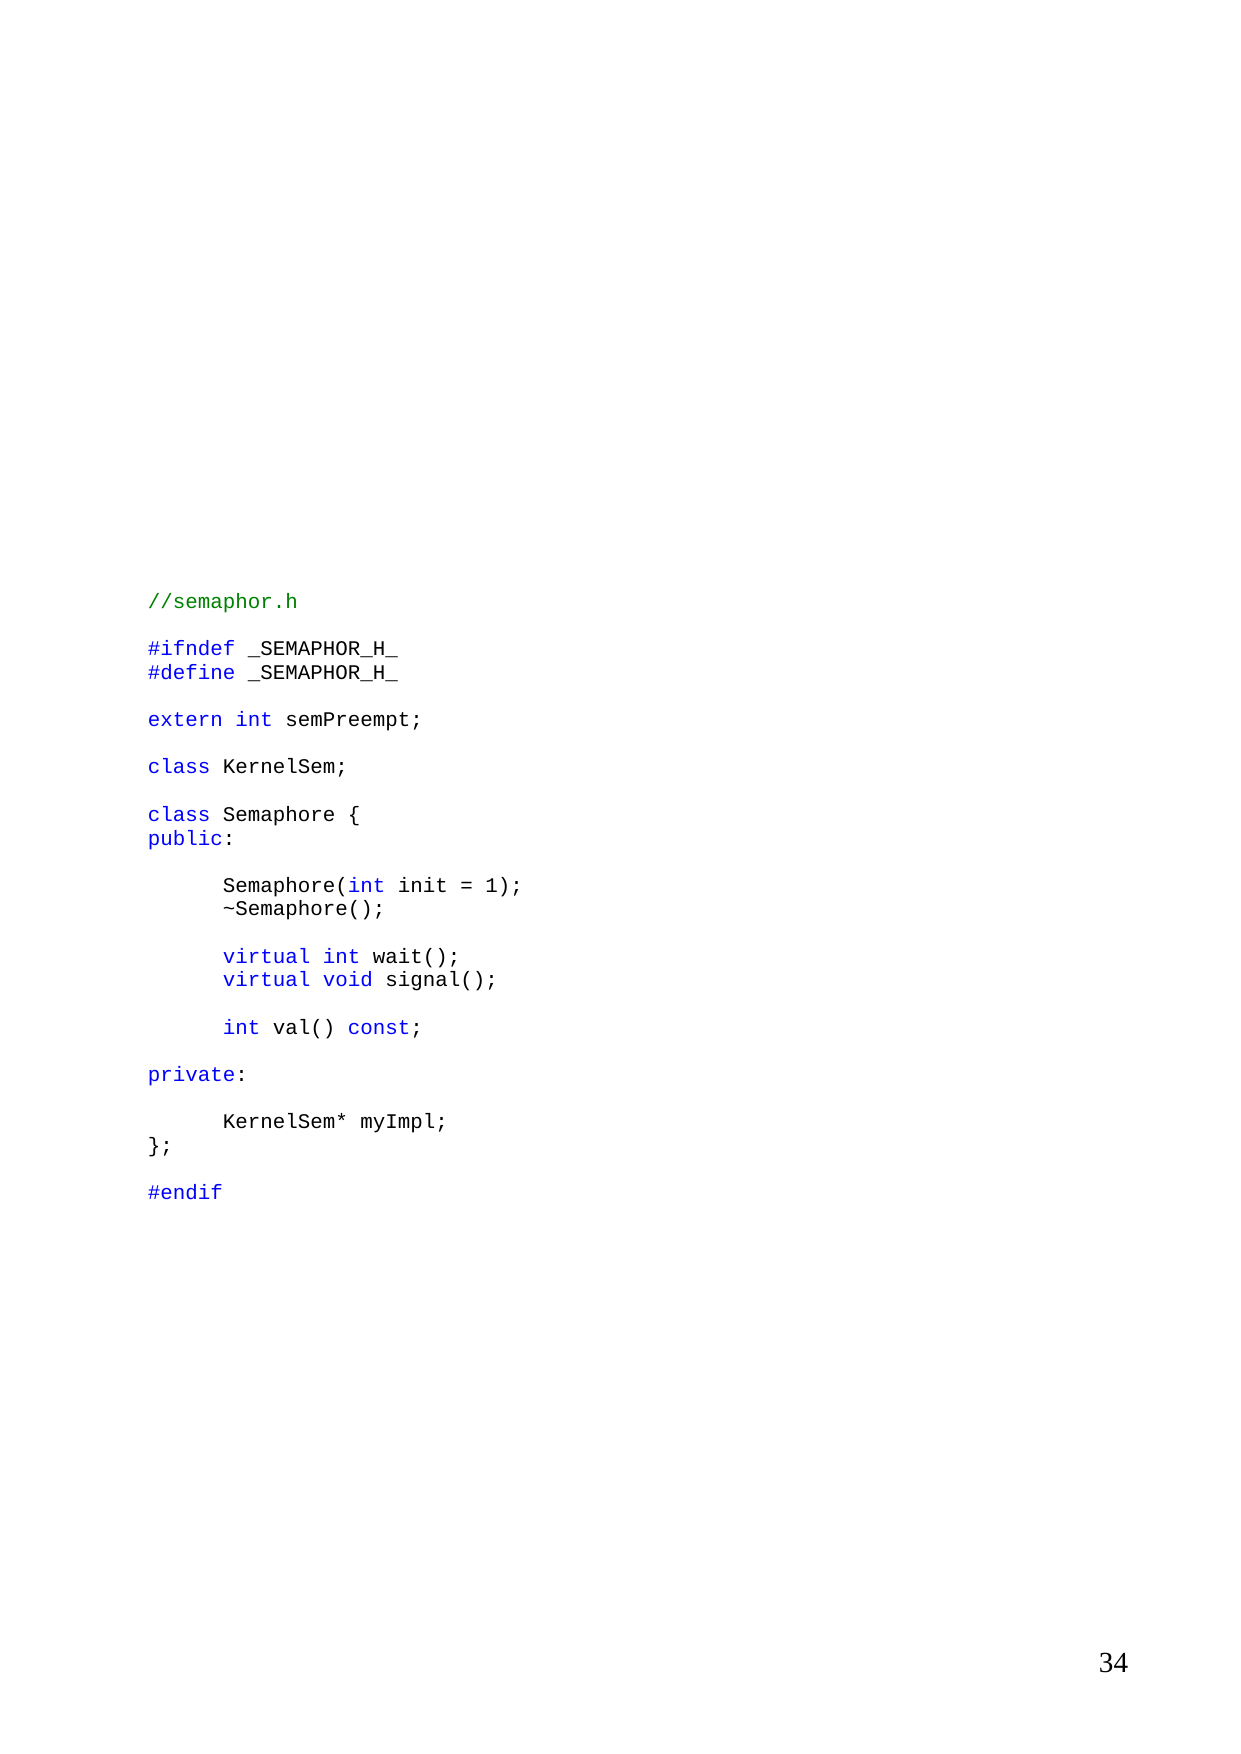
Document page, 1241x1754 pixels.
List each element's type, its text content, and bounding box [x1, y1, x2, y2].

text int val() const; [148, 1017, 1128, 1040]
text virtual void signal(); [148, 969, 1128, 993]
text #endif [148, 1182, 1128, 1206]
text KernelSem* myImpl; [148, 1111, 1128, 1135]
text Semaphore(int init = 1); [148, 875, 1128, 898]
text class Semaphore { [148, 804, 1128, 827]
text #ifndef _SEMAPHOR_H_ [148, 638, 1128, 662]
text //semaphor.h [148, 591, 1128, 615]
text }; [148, 1135, 1128, 1158]
text extern int semPreempt; [148, 709, 1128, 733]
text public: [148, 827, 1128, 851]
text #define _SEMAPHOR_H_ [148, 662, 1128, 686]
text private: [148, 1064, 1128, 1088]
text ~Semaphore(); [148, 898, 1128, 922]
text class KernelSem; [148, 757, 1128, 780]
text virtual int wait(); [148, 946, 1128, 969]
